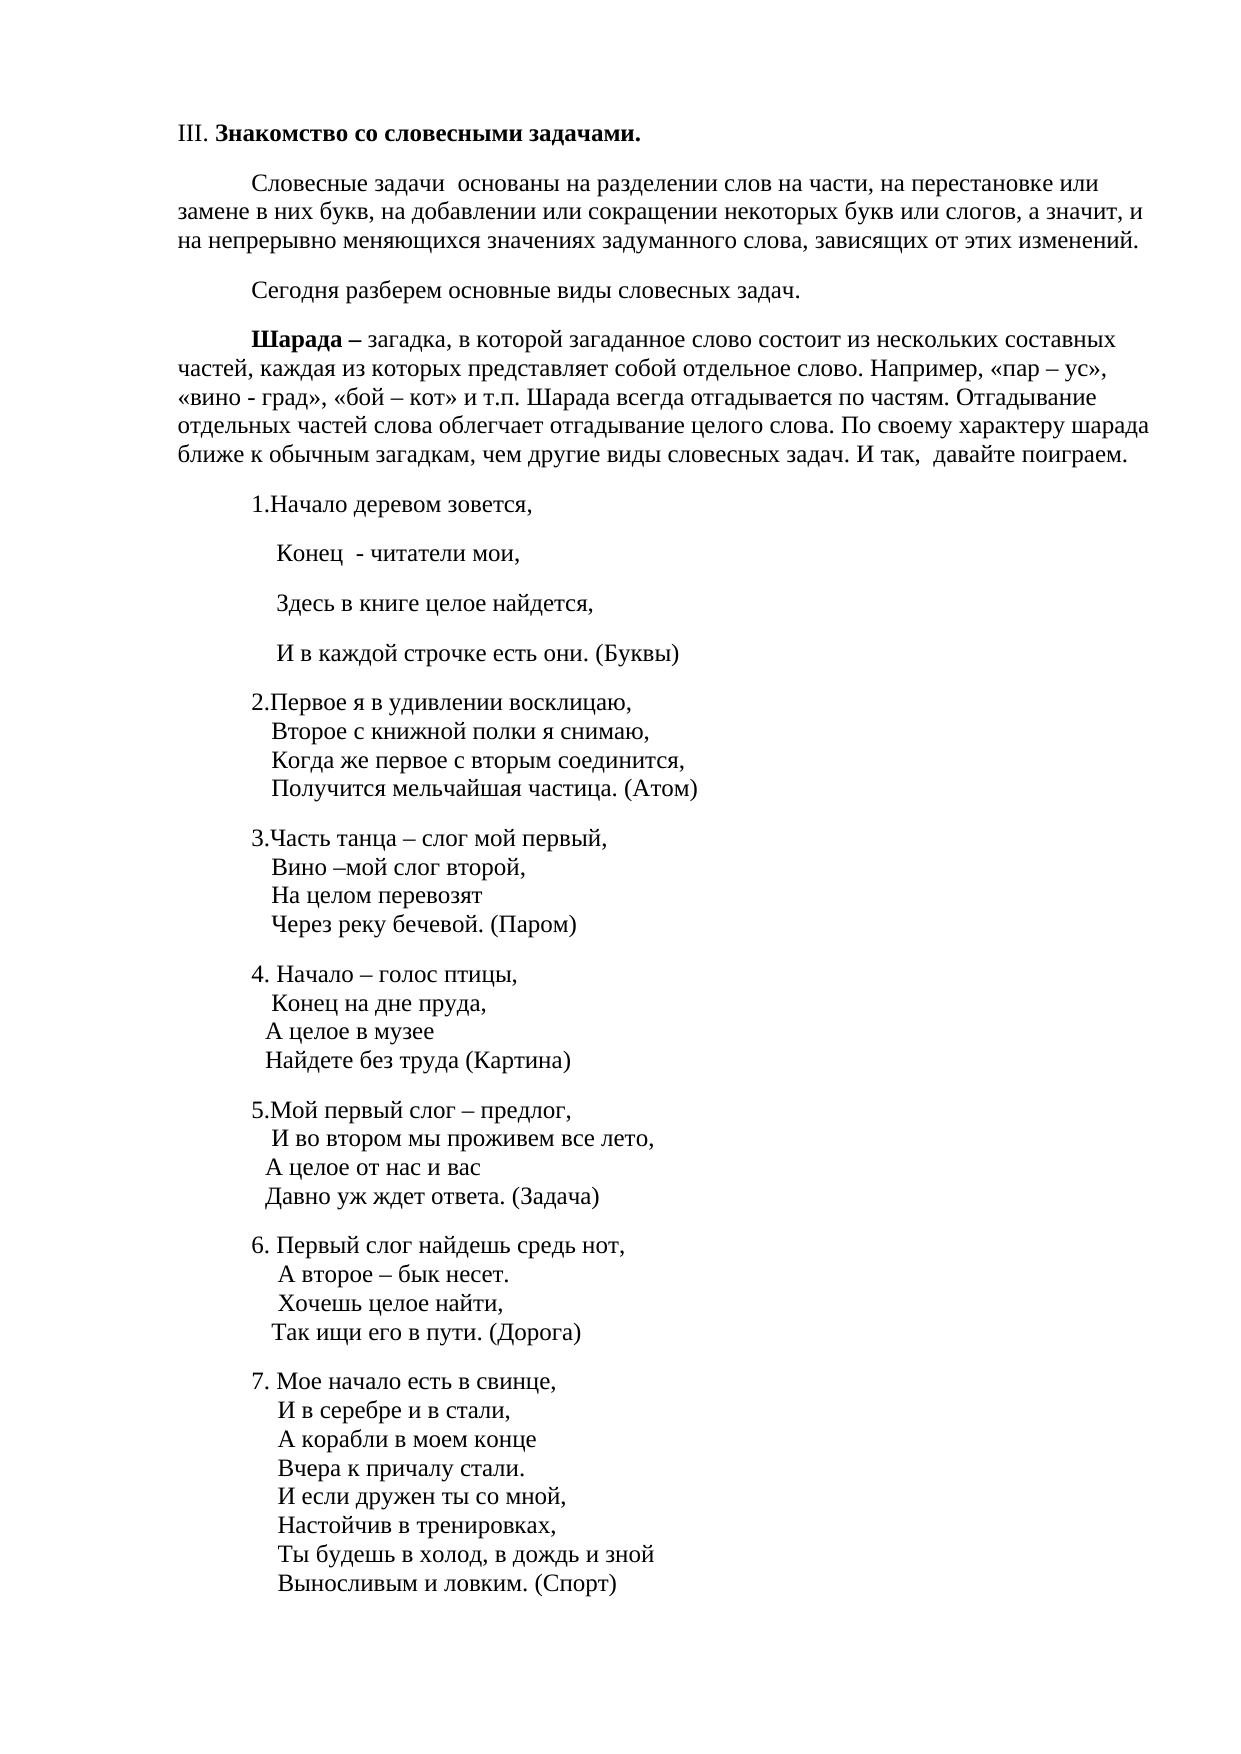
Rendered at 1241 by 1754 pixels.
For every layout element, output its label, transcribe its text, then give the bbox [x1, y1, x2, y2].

text Здесь в книге целое найдется, [177, 588, 1152, 617]
text 7. Мое начало есть в свинце, И в серебре и в стали, А корабли в моем конце Вчера к причалу стали. И если дружен ты со мной, Настойчив в тренировках, Ты будешь в холод, в дождь и зной Выносливым и ловким. (Спорт) [177, 1366, 1152, 1596]
text Словесные задачи основаны на разделении слов на части, на перестановке или замене в них букв, на добавлении или сокращении некоторых букв или слогов, а значит, и на непрерывно меняющихся значениях задуманного слова, зависящих от этих изменений. [177, 168, 1152, 254]
text Конец - читатели мои, [177, 538, 1152, 567]
text Шарада – загадка, в которой загаданное слово состоит из нескольких составных частей, каждая из которых представляет собой отдельное слово. Например, «пар – ус», «вино - град», «бой – кот» и т.п. Шарада всегда отгадывается по частям. Отгадывание отдельных частей слова облегчает отгадывание целого слова. По своему характеру шарада ближе к обычным загадкам, чем другие виды словесных задач. И так, давайте поиграем. [177, 324, 1152, 468]
text III. Знакомство со словесными задачами. [177, 118, 1152, 147]
text 6. Первый слог найдешь средь нот, А второе – бык несет. Хочешь целое найти, Так ищи его в пути. (Дорога) [177, 1231, 1152, 1346]
text 3.Часть танца – слог мой первый, Вино –мой слог второй, На целом перевозят Через реку бечевой. (Паром) [177, 823, 1152, 938]
text 1.Начало деревом зовется, [177, 489, 1152, 518]
text Сегодня разберем основные виды словесных задач. [177, 275, 1152, 303]
text И в каждой строчке есть они. (Буквы) [177, 638, 1152, 666]
text 2.Первое я в удивлении восклицаю, Второе с книжной полки я снимаю, Когда же первое с вторым соединится, Получится мельчайшая частица. (Атом) [177, 687, 1152, 802]
text 5.Мой первый слог – предлог, И во втором мы проживем все лето, А целое от нас и вас Давно уж ждет ответа. (Задача) [177, 1095, 1152, 1210]
text 4. Начало – голос птицы, Конец на дне пруда, А целое в музее Найдете без труда (Картина) [177, 959, 1152, 1074]
